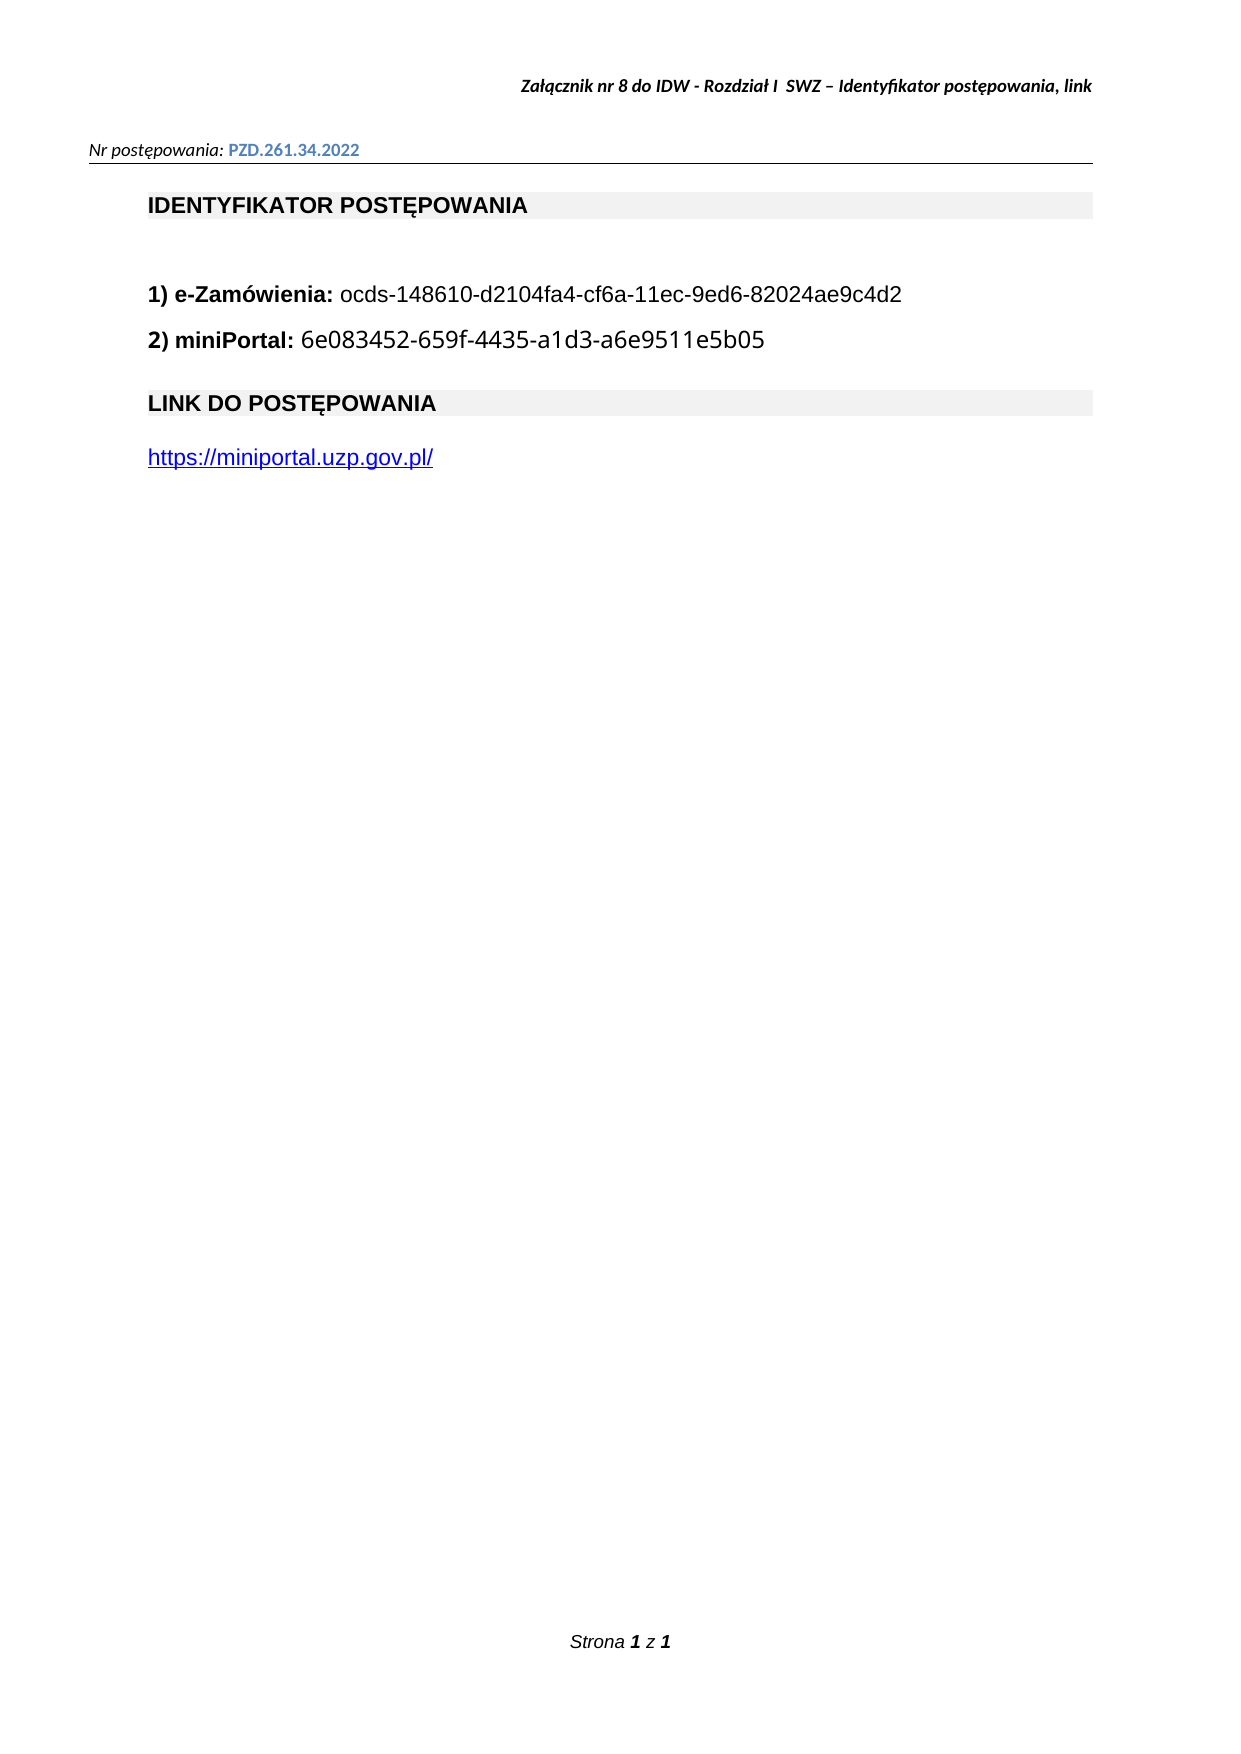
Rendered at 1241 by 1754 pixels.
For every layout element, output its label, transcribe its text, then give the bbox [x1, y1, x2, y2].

text https://miniportal.uzp.gov.pl/ [148, 444, 1093, 471]
text 1) e-Zamówienia: ocds-148610-d2104fa4-cf6a-11ec-9ed6-82024ae9c4d2 [148, 281, 1093, 307]
text IDENTYFIKATOR POSTĘPOWANIA [148, 192, 1093, 219]
text 2) miniPortal: 6e083452-659f-4435-a1d3-a6e9511e5b05 [148, 323, 1093, 356]
text LINK DO POSTĘPOWANIA [148, 390, 1093, 416]
